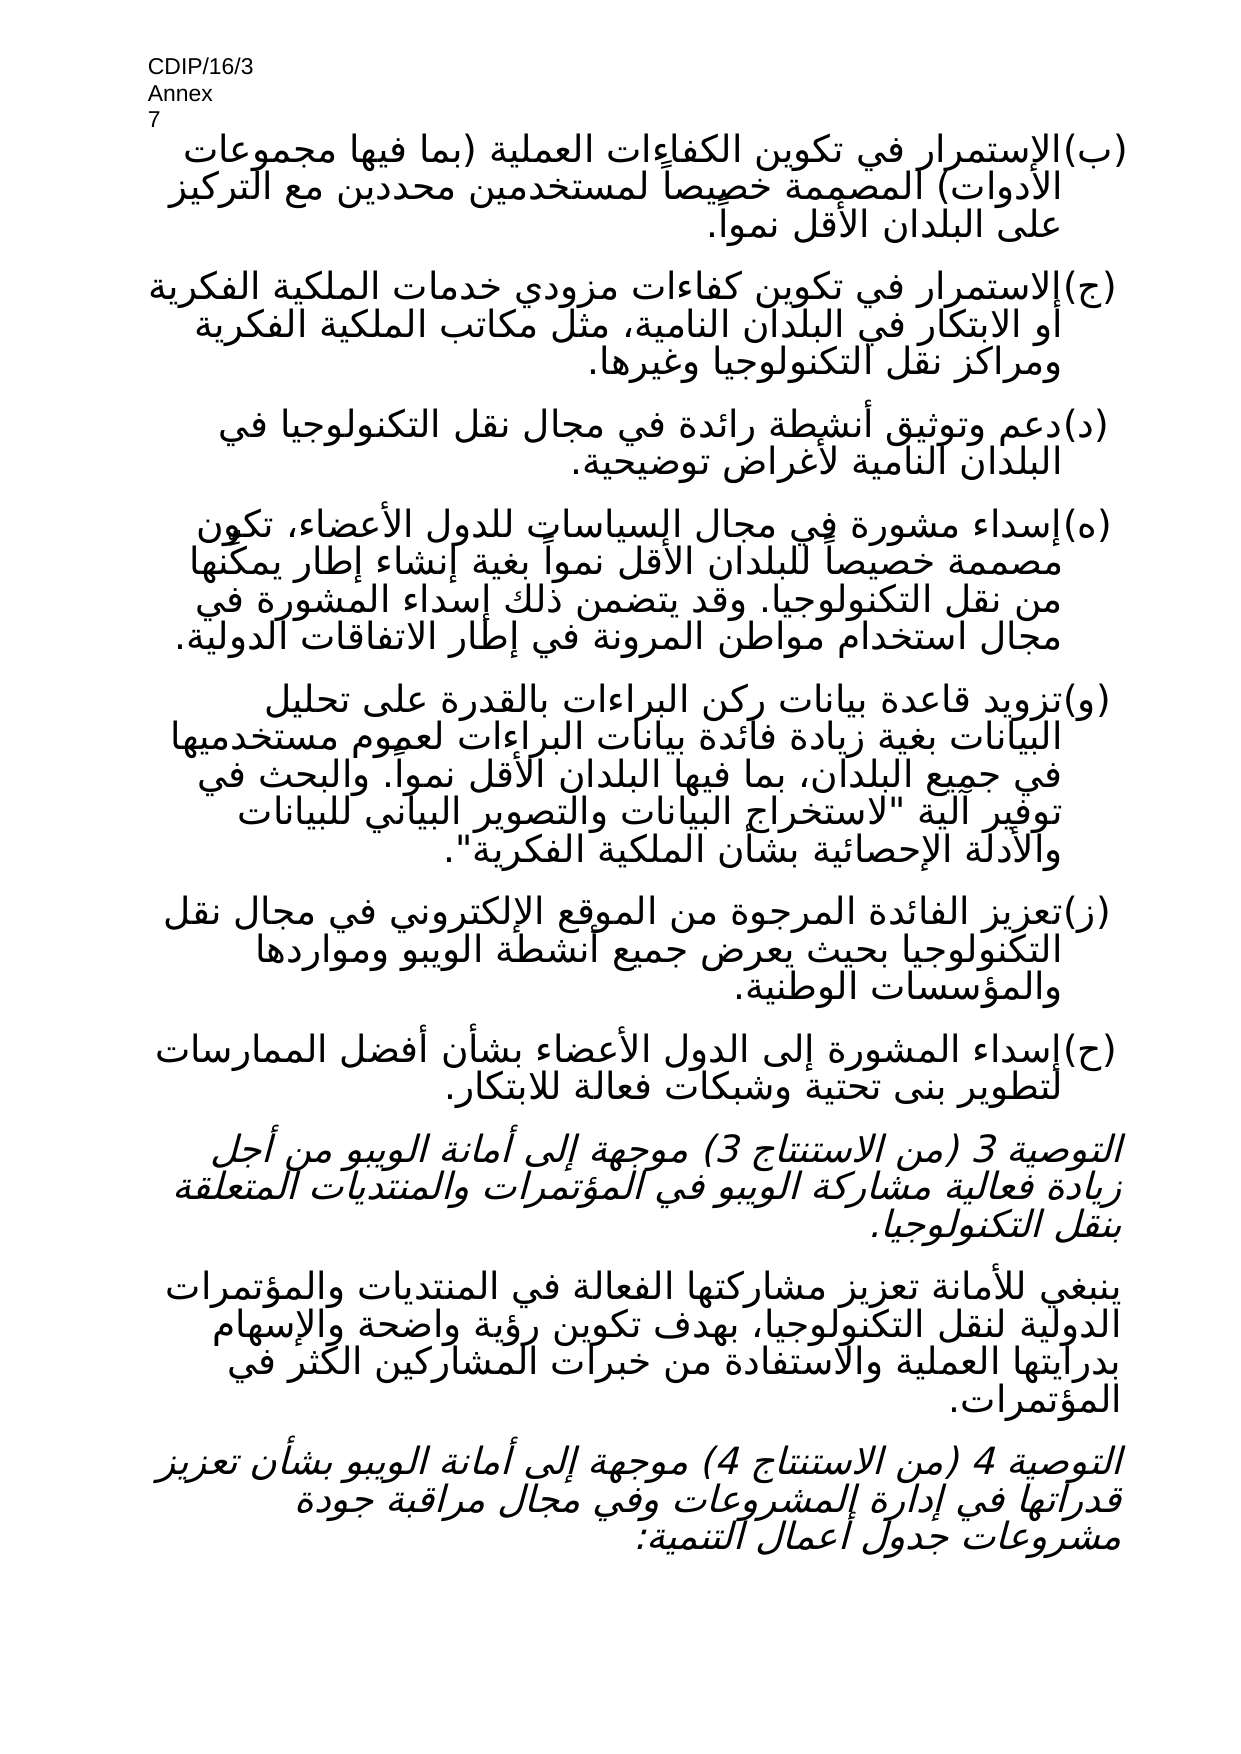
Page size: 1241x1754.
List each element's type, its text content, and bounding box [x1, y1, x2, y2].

text التوصية 4 (من الاستنتاج 4) موجهة إلى أمانة الويبو بشأن تعزيز قدراتها في إدارة المشروعات وفي مجال مراقبة جودة مشروعات جدول أعمال التنمية: [148, 1445, 1122, 1557]
text التوصية 3 (من الاستنتاج 3) موجهة إلى أمانة الويبو من أجل زيادة فعالية مشاركة الويبو في المؤتمرات والمنتديات المتعلقة بنقل التكنولوجيا. [148, 1132, 1122, 1245]
list دعم وتوثيق أنشطة رائدة في مجال نقل التكنولوجيا في البلدان النامية لأغراض توضيحية. [148, 407, 1063, 482]
list الاستمرار في تكوين كفاءات مزودي خدمات الملكية الفكرية أو الابتكار في البلدان النامية، مثل مكاتب الملكية الفكرية ومراكز نقل التكنولوجيا وغيرها. [148, 270, 1063, 382]
list إسداء مشورة في مجال السياسات للدول الأعضاء، تكون مصممة خصيصاً للبلدان الأقل نمواً بغية إنشاء إطار يمكِّنها من نقل التكنولوجيا. وقد يتضمن ذلك إسداء المشورة في مجال استخدام مواطن المرونة في إطار الاتفاقات الدولية. [148, 507, 1063, 657]
list إسداء المشورة إلى الدول الأعضاء بشأن أفضل الممارسات لتطوير بنى تحتية وشبكات فعالة للابتكار. [148, 1032, 1063, 1107]
list تعزيز الفائدة المرجوة من الموقع الإلكتروني في مجال نقل التكنولوجيا بحيث يعرض جميع أنشطة الويبو ومواردها والمؤسسات الوطنية. [148, 895, 1063, 1007]
list الاستمرار في تكوين الكفاءات العملية (بما فيها مجموعات الأدوات) المصممة خصيصاً لمستخدمين محددين مع التركيز على البلدان الأقل نمواً. [148, 132, 1063, 245]
text ينبغي للأمانة تعزيز مشاركتها الفعالة في المنتديات والمؤتمرات الدولية لنقل التكنولوجيا، بهدف تكوين رؤية واضحة والإسهام بدرايتها العملية والاستفادة من خبرات المشاركين الكثر في المؤتمرات. [148, 1270, 1122, 1420]
list تزويد قاعدة بيانات ركن البراءات بالقدرة على تحليل البيانات بغية زيادة فائدة بيانات البراءات لعموم مستخدميها في جميع البلدان، بما فيها البلدان الأقل نمواً. والبحث في توفير آلية "لاستخراج البيانات والتصوير البياني للبيانات والأدلة الإحصائية بشأن الملكية الفكرية". [148, 682, 1063, 870]
